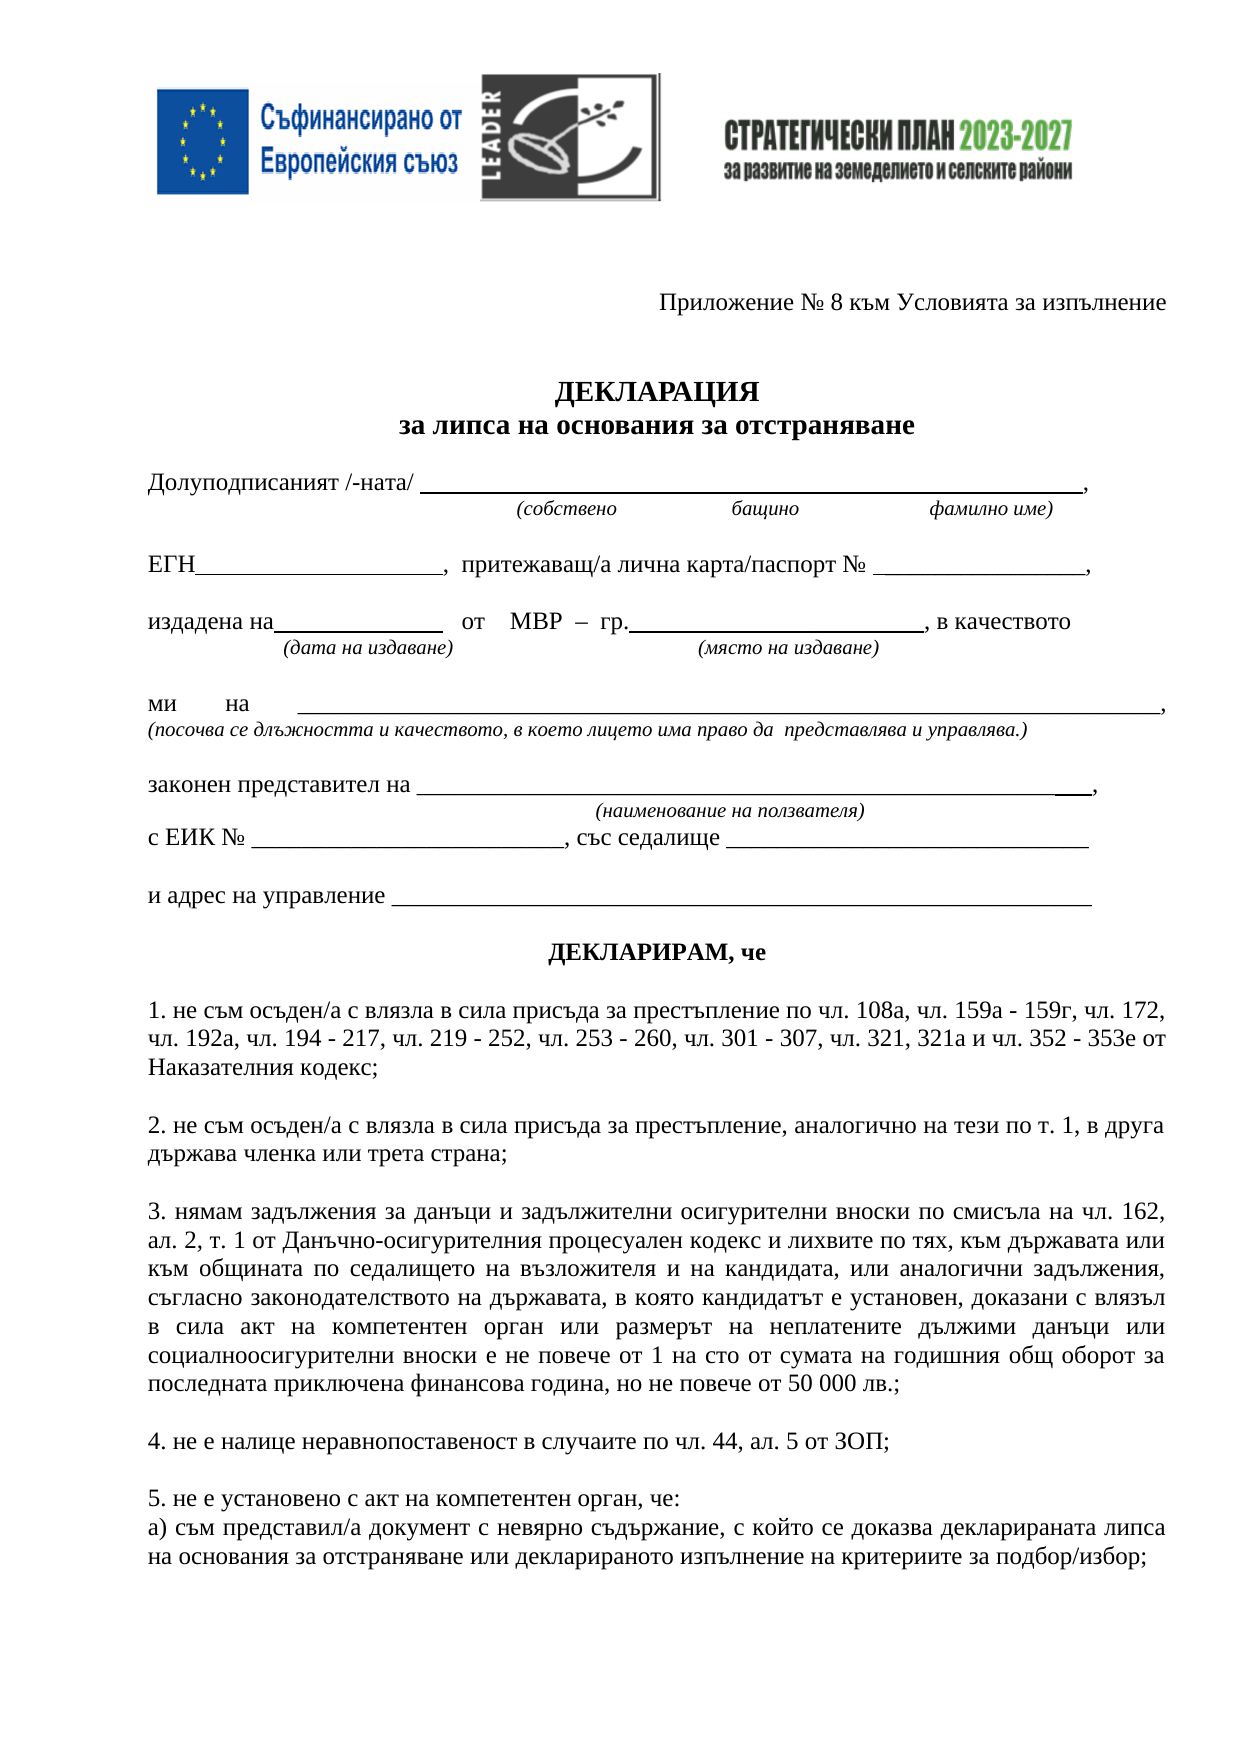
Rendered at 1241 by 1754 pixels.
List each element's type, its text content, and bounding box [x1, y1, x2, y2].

text а) съм представил/а документ с невярно съдържание, с който се доказва декларираната липса на основания за отстраняване или декларираното изпълнение на критериите за подбор/избор; [148, 1512, 1167, 1570]
text ДЕКЛАРИРАМ, че [148, 937, 1167, 966]
picture [723, 98, 1073, 202]
text 4. не е налице неравнопоставеност в случаите по чл. 44, ал. 5 от ЗОП; [148, 1426, 1167, 1455]
picture [153, 73, 662, 202]
text (наименование на ползвателя) [148, 798, 1167, 822]
text ДЕКЛАРАЦИЯ [148, 374, 1167, 407]
text 5. не е установено с акт на компетентен орган, че: [148, 1483, 1167, 1512]
text ми на _____________________________________________________________________, (посочва се длъжността и качеството, в което лицето има право да представлява и управлява.) [148, 688, 1167, 741]
text издадена на от МВР – гр. _________, в качеството [148, 606, 1167, 635]
text с ЕИК № _________________________, със седалище _____________________________ [148, 822, 1167, 851]
text за липса на основания за отстраняване [148, 407, 1167, 441]
text (собствено бащино фамилно име) [148, 496, 1167, 520]
text 3. нямам задължения за данъци и задължителни осигурителни вноски по смисъла на чл. 162, ал. 2, т. 1 от Данъчно-осигурителния процесуален кодекс и лихвите по тях, към държавата или към общината по седалището на възложителя и на кандидата, или аналогични задължения, съгласно законодателството на държавата, в която кандидатът е установен, доказани с влязъл в сила акт на компетентен орган или размерът на неплатените дължими данъци или социалноосигурителни вноски е не повече от 1 на сто от сумата на годишния общ оборот за последната приключена финансова година, но не повече от 50 000 лв.; [148, 1196, 1167, 1397]
text (дата на издаване) (място на издаване) [148, 635, 1167, 659]
text Приложение № 8 към Условията за изпълнение [369, 287, 1167, 316]
text 1. не съм осъден/а с влязла в сила присъда за престъпление по чл. 108а, чл. 159а - 159г, чл. 172, чл. 192а, чл. 194 - 217, чл. 219 - 252, чл. 253 - 260, чл. 301 - 307, чл. 321, 321а и чл. 352 - 353е от Наказателния кодекс; [148, 995, 1167, 1081]
text ЕГН , притежаващ/а лична карта/паспорт № ________________, [148, 549, 1167, 577]
text Долуподписаният /-ната/ __________ , [148, 467, 1167, 496]
text законен представител на ______________________________________________________, [148, 769, 1167, 798]
text 2. не съм осъден/а с влязла в сила присъда за престъпление, аналогично на тези по т. 1, в друга държава членка или трета страна; [148, 1110, 1167, 1167]
text и адрес на управление ________________________________________________________ [148, 880, 1167, 908]
